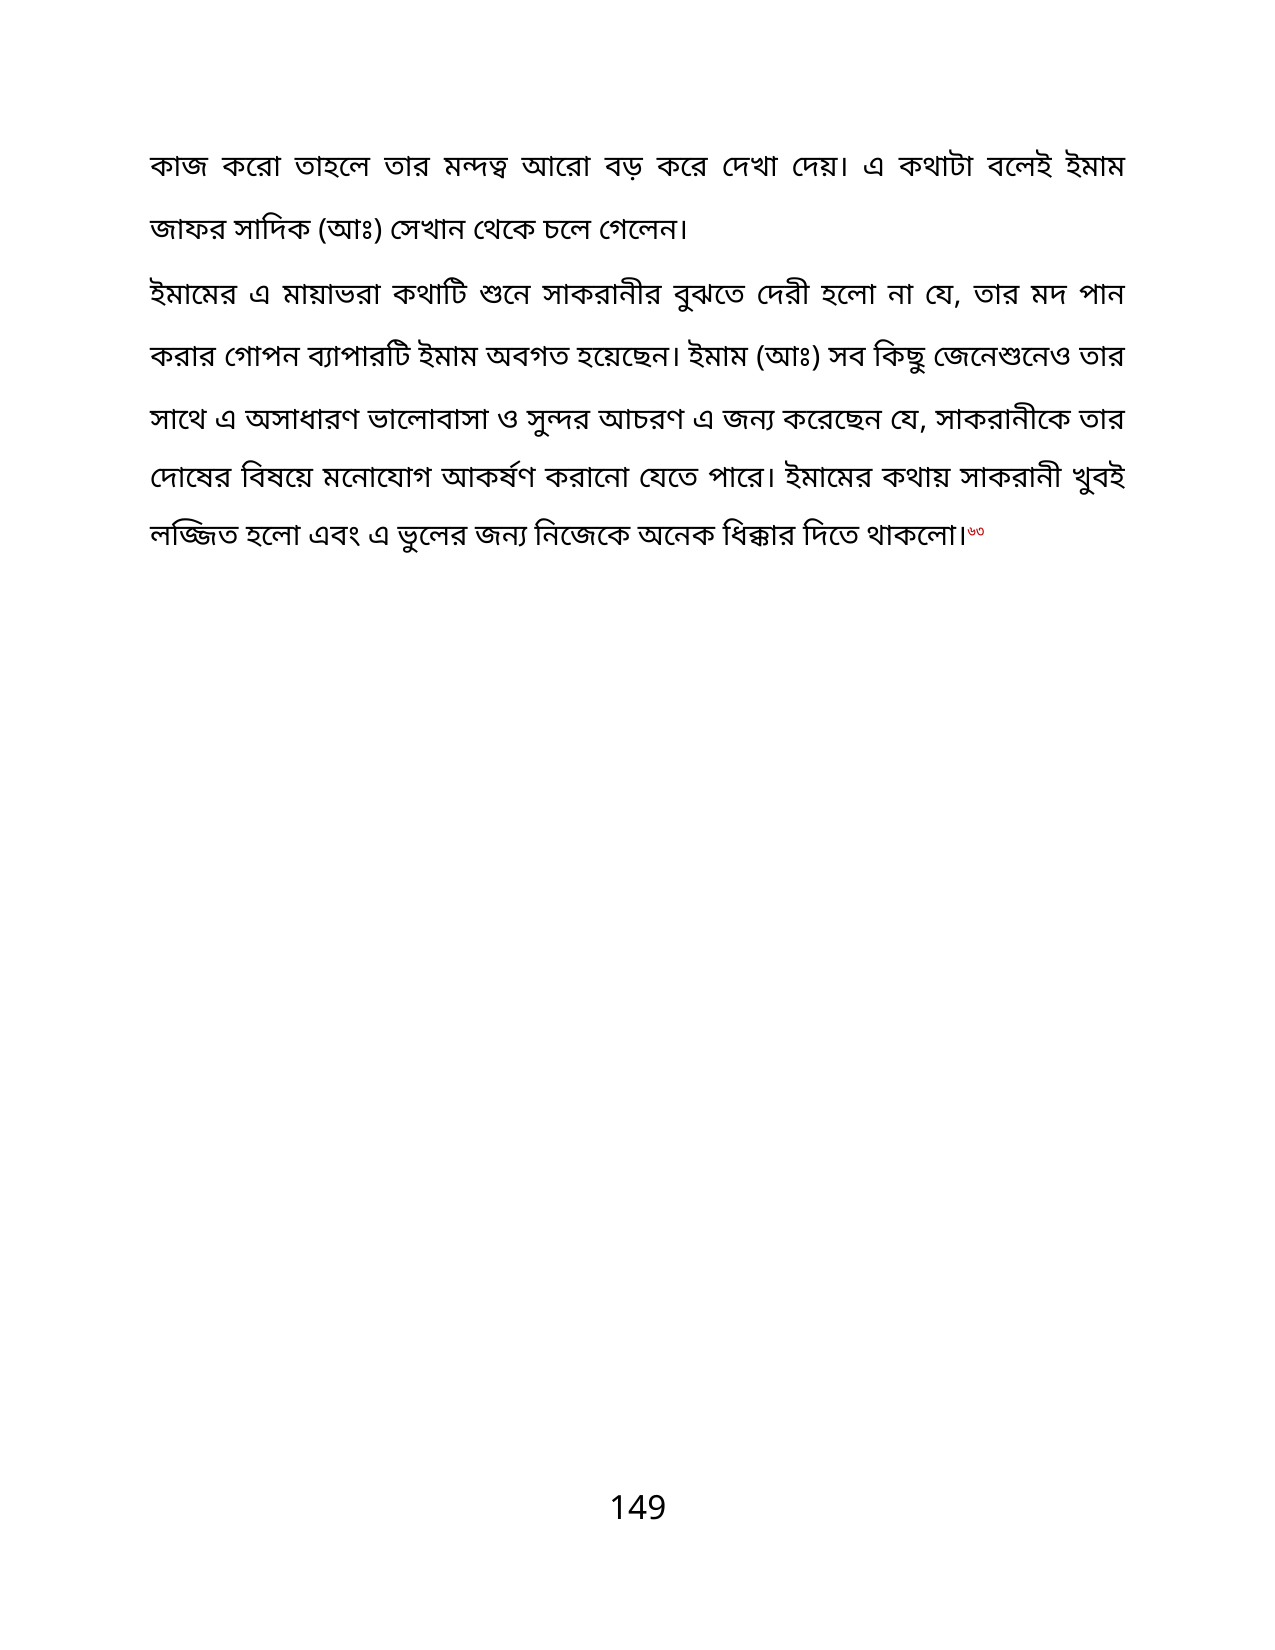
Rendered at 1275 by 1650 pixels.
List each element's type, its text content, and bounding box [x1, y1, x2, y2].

text ইমামের এ মায়াভরা কথাটি শুনে সাকরানীর বুঝতে দেরী হলো না যে, তার মদ পান করার গোপন ব্যাপারটি ইমাম অবগত হয়েছেন। ইমাম (আঃ) সব কিছু জেনেশুনেও তার সাথে এ অসাধারণ ভালোবাসা ও সুন্দর আচরণ এ জন্য করেছেন যে, সাকরানীকে তার দোষের বিষয়ে মনোযোগ আকর্ষণ করানো যেতে পারে। ইমামের কথায় সাকরানী খুবই লজ্জিত হলো এবং এ ভুলের জন্য নিজেকে অনেক ধিক্কার দিতে থাকলো।৬৩ [150, 273, 1125, 557]
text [150, 150, 1125, 251]
